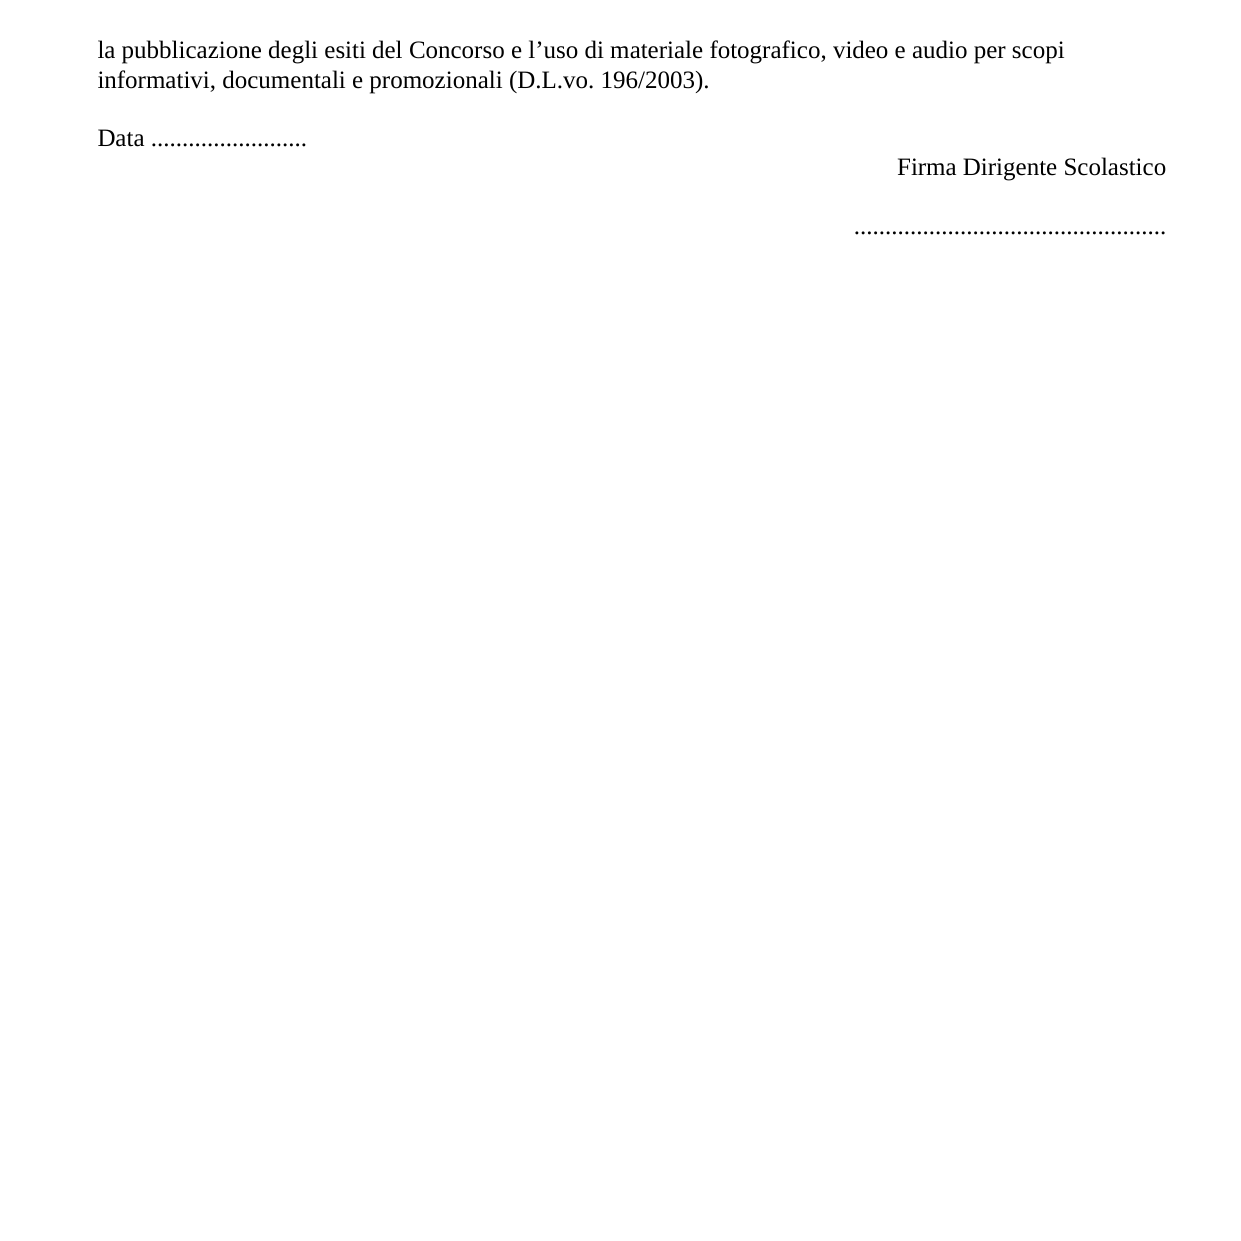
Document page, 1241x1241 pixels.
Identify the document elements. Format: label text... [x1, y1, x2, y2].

text Data ......................... [97, 123, 1166, 152]
text .................................................. [97, 211, 1166, 240]
text Firma Dirigente Scolastico [97, 152, 1166, 181]
text la pubblicazione degli esiti del Concorso e l’uso di materiale fotografico, video e audio per scopi informativi, documentali e promozionali (D.L.vo. 196/2003). [97, 35, 1166, 93]
